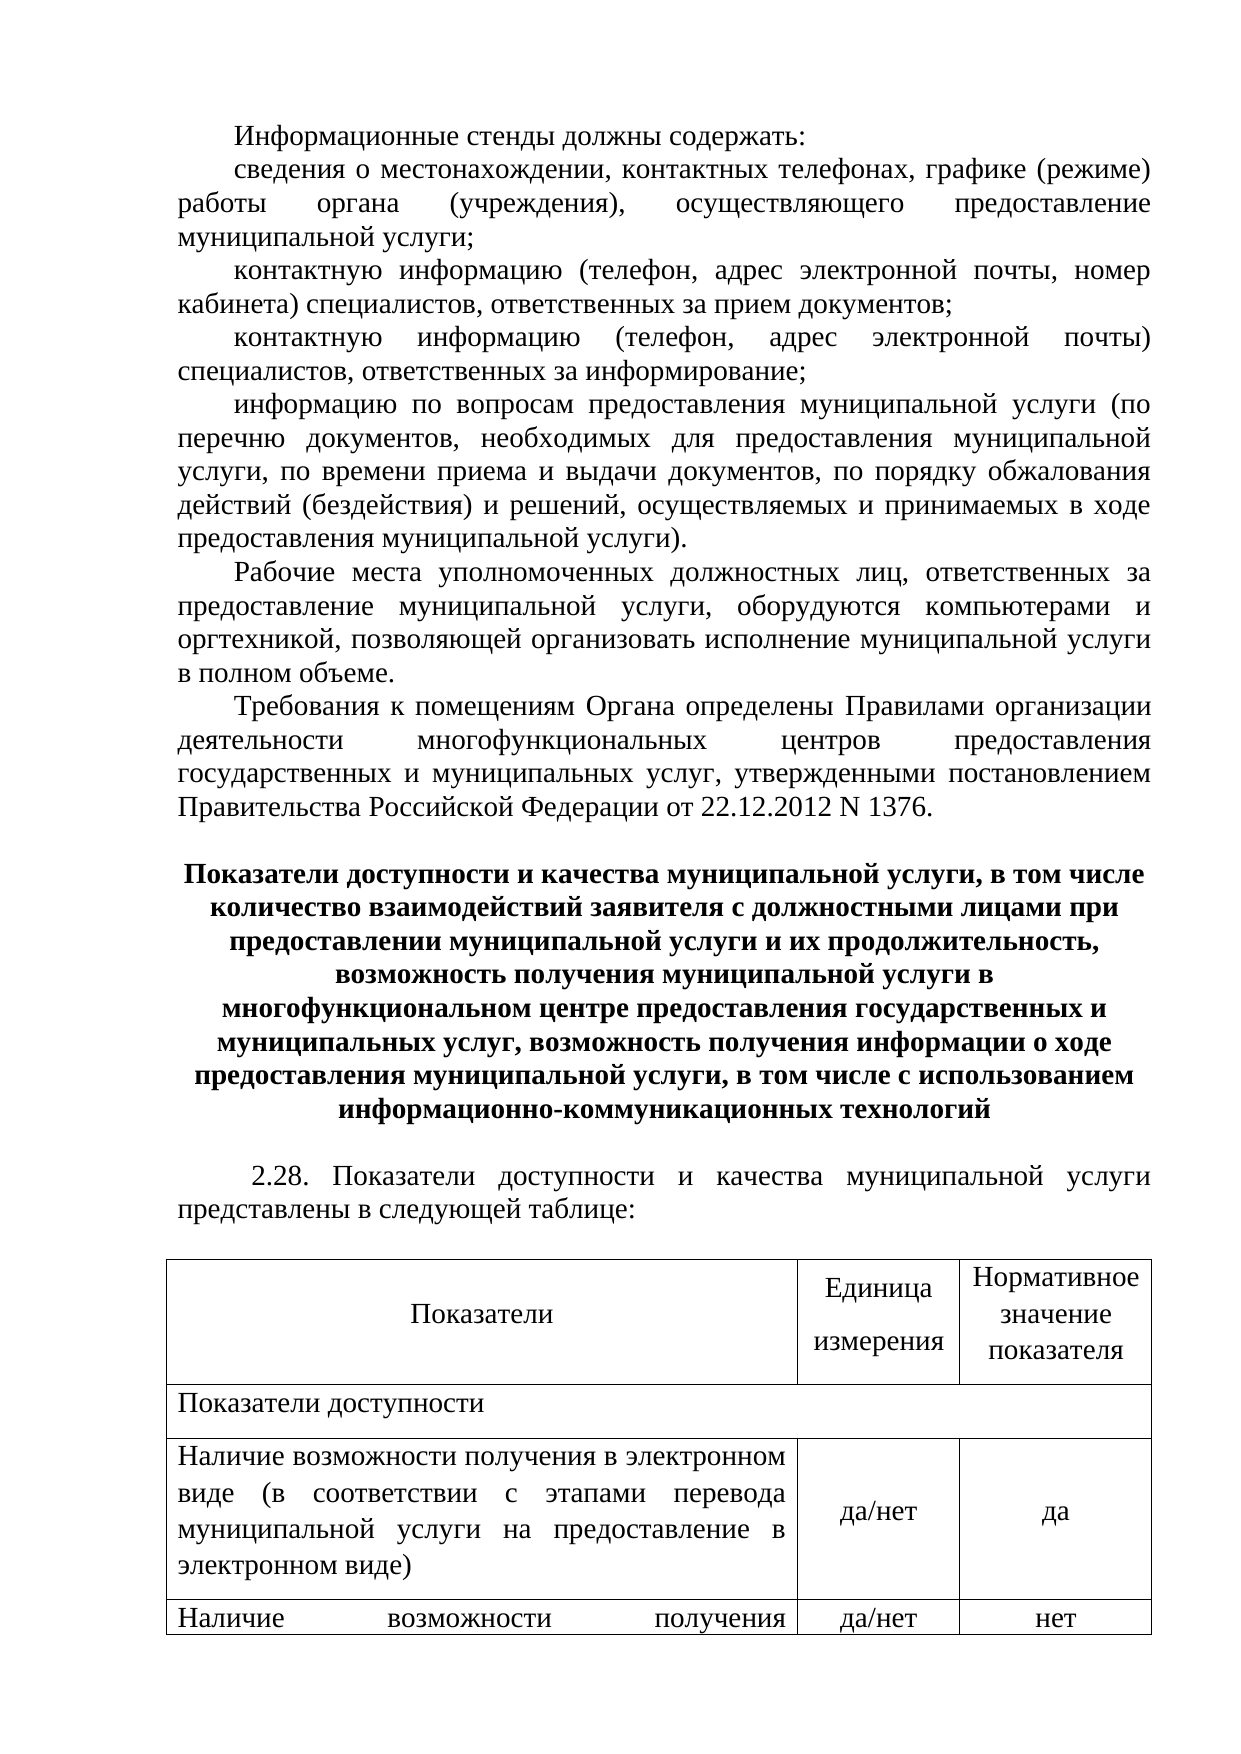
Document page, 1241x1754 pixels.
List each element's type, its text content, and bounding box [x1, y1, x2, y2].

title Показатели доступности и качества муниципальной услуги, в том числе количество взаимодействий заявителя с должностными лицами при предоставлении муниципальной услуги и их продолжительность, возможность получения муниципальной услуги в многофункциональном центре предоставления государственных и муниципальных услуг, возможность получения информации о ходе предоставления муниципальной услуги, в том числе с использованием [177, 856, 1152, 1091]
table_cell Наличие возможности получения в электронном виде (в соответствии с этапами перевода муниципальной услуги на предоставление в электронном виде) [167, 1439, 797, 1599]
table_cell да/нет [798, 1439, 959, 1599]
title информационно-коммуникационных технологий [177, 1091, 1152, 1124]
text контактную информацию (телефон, адрес электронной почты) специалистов, ответственных за информирование; [177, 319, 1152, 386]
text контактную информацию (телефон, адрес электронной почты, номер кабинета) специалистов, ответственных за прием документов; [177, 252, 1152, 319]
table_header Единица измерения [798, 1260, 959, 1384]
table_cell да/нет [798, 1600, 959, 1634]
table_header Нормативное значение показателя [960, 1260, 1151, 1384]
text сведения о местонахождении, контактных телефонах, графике (режиме) работы органа (учреждения), осуществляющего предоставление муниципальной услуги; [177, 152, 1152, 252]
text Рабочие места уполномоченных должностных лиц, ответственных за предоставление муниципальной услуги, оборудуются компьютерами и оргтехникой, позволяющей организовать исполнение муниципальной услуги в полном объеме. [177, 554, 1152, 688]
table_cell Показатели доступности [167, 1385, 1151, 1437]
text 2.28. Показатели доступности и качества муниципальной услуги представлены в следующей таблице: [177, 1158, 1152, 1225]
table_cell да [960, 1439, 1151, 1599]
text Информационные стенды должны содержать: [177, 118, 1152, 152]
text информацию по вопросам предоставления муниципальной услуги (по перечню документов, необходимых для предоставления муниципальной услуги, по времени приема и выдачи документов, по порядку обжалования действий (бездействия) и решений, осуществляемых и принимаемых в ходе предоставления муниципальной услуги). [177, 386, 1152, 554]
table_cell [167, 1600, 797, 1634]
table_header Показатели [167, 1260, 797, 1384]
table_cell нет [960, 1600, 1151, 1634]
text Требования к помещениям Органа определены Правилами организации деятельности многофункциональных центров предоставления государственных и муниципальных услуг, утвержденными постановлением Правительства Российской Федерации от 22.12.2012 N 1376. [177, 688, 1152, 822]
